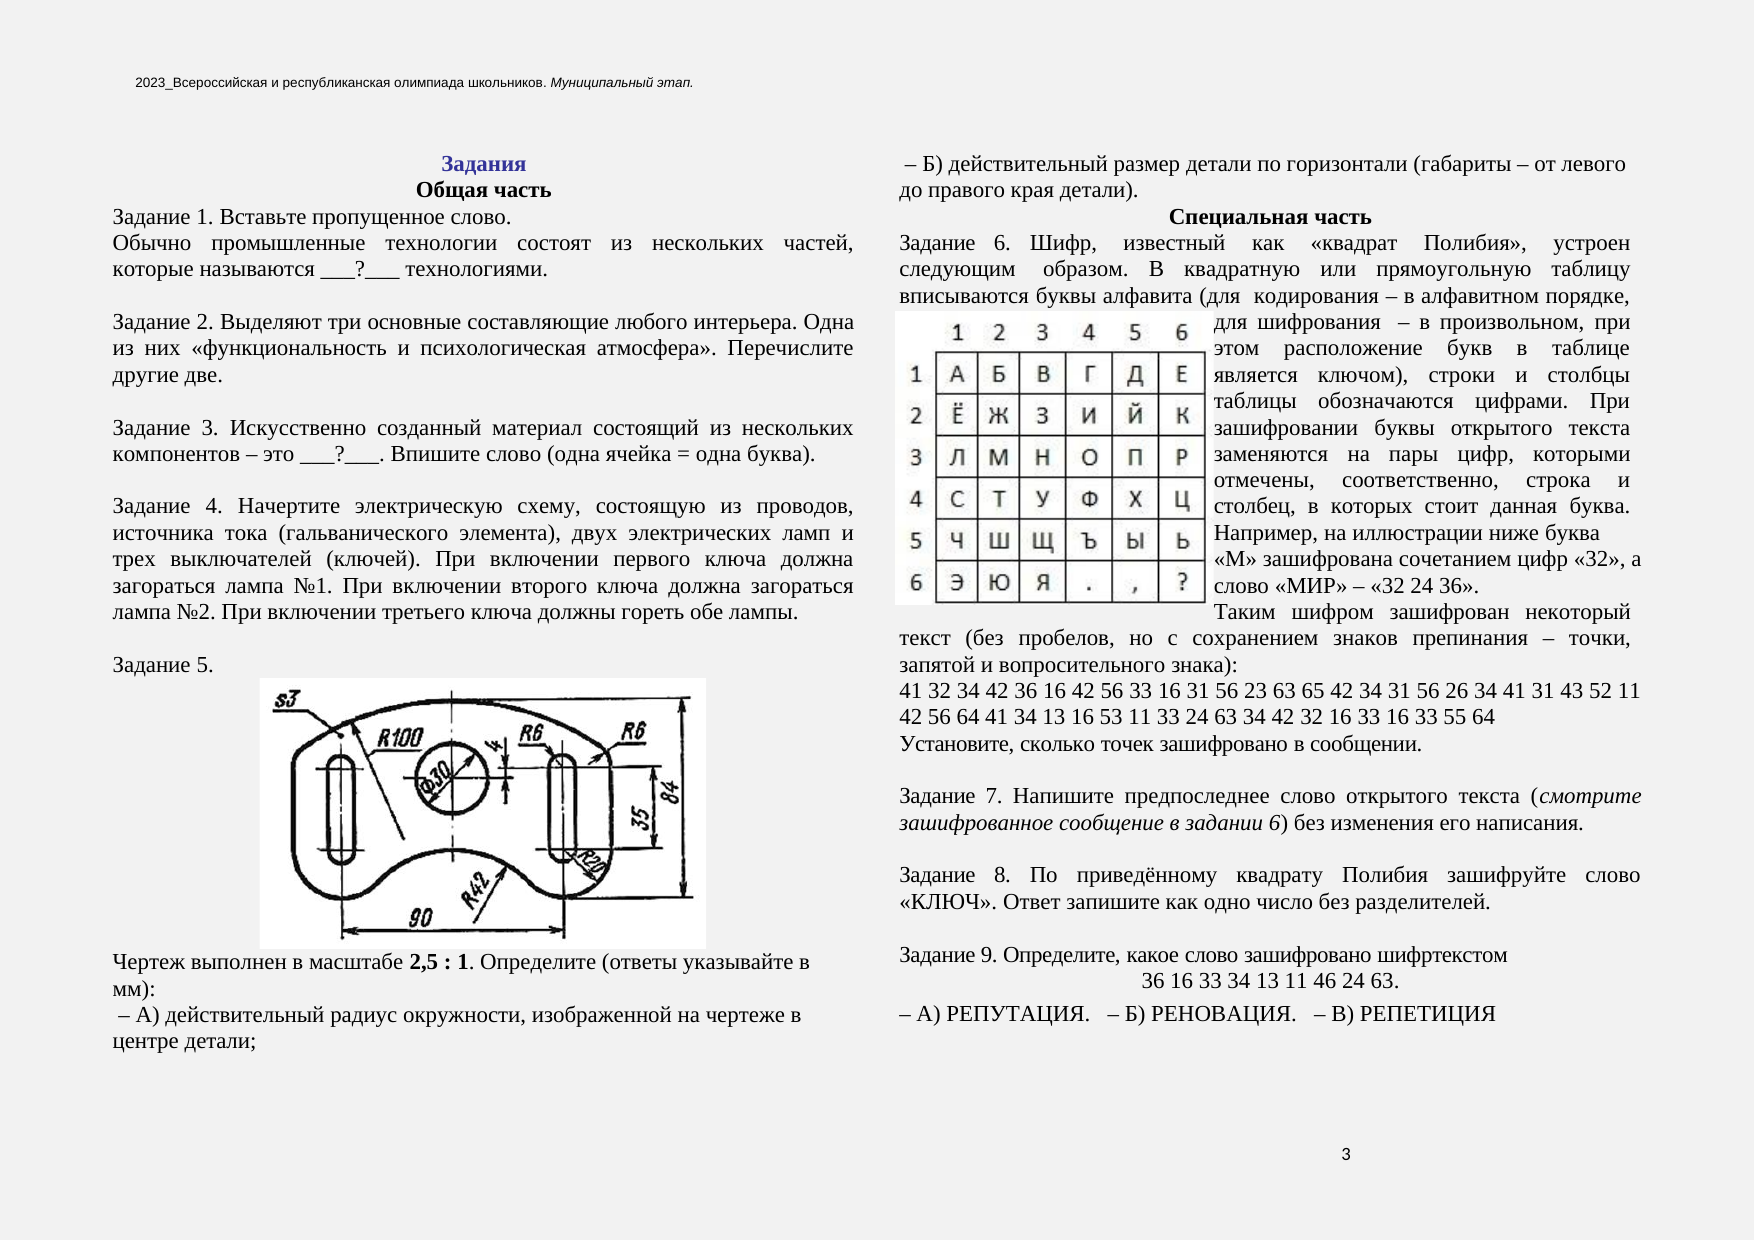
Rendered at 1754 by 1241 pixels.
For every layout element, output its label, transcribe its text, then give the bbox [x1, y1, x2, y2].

text Задание 7. Напишите предпоследнее слово открытого текста (смотрите зашифрованное сообщение в задании 6) без изменения его написания. [899, 782, 1641, 835]
text Задание 8. По приведённому квадрату Полибия зашифруйте слово «КЛЮЧ». Ответ запишите как одно число без разделителей. [899, 862, 1641, 914]
text 41 32 34 42 36 16 42 56 33 16 31 56 23 63 65 42 34 31 56 26 34 41 31 43 52 11 42 56 64 41 34 13 16 53 11 33 24 63 34 42 32 16 33 16 33 55 64 [899, 677, 1641, 730]
text Задание 4. Начертите электрическую схему, состоящую из проводов, источника тока (гальванического элемента), двух электрических ламп и трех выключателей (ключей). При включении первого ключа должна загораться лампа №1. При включении второго ключа должна загораться лампа №2. При включении третьего ключа должны гореть обе лампы. [112, 493, 855, 624]
picture [259, 678, 707, 949]
text Задание 6. Шифр, известный как «квадрат Полибия», устроен следующим образом. В квадратную или прямоугольную таблицу вписываются буквы алфавита (для кодирования – в алфавитном порядке, для шифрования – в произвольном, при этом расположение букв в таблице является ключом), строки и столбцы таблицы обозначаются цифрами. При зашифровании буквы открытого текста заменяются на пары цифр, которыми отмечены, соответственно, строка и столбец, в которых стоит данная буква. Например, на иллюстрации ниже буква [899, 229, 1631, 545]
list – А) РЕПУТАЦИЯ. – Б) РЕНОВАЦИЯ. – В) РЕПЕТИЦИЯ [899, 993, 1641, 1029]
text Специальная часть [899, 203, 1641, 229]
text «М» зашифрована сочетанием цифр «32», а слово «МИР» – «32 24 36». [1214, 545, 1641, 598]
picture [895, 311, 1214, 605]
text Задание 3. Искусственно созданный материал состоящий из нескольких компонентов – это ___?___. Впишите слово (одна ячейка = одна буква). [112, 413, 855, 466]
text Задание 2. Выделяют три основные составляющие любого интерьера. Одна из них «функциональность и психологическая атмосфера». Перечислите другие две. [112, 308, 855, 387]
text Задания [112, 150, 855, 176]
text 36 16 33 34 13 11 46 24 63. [899, 967, 1641, 993]
text – А) действительный радиус окружности, изображенной на чертеже в центре детали; [112, 1001, 855, 1054]
text Задание 5. [112, 651, 855, 677]
text Таким шифром зашифрован некоторый текст (без пробелов, но с сохранением знаков препинания – точки, запятой и вопросительного знака): [899, 598, 1631, 677]
text Установите, сколько точек зашифровано в сообщении. [899, 730, 1641, 756]
text Задание 1. Вставьте пропущенное слово. [112, 203, 855, 229]
text – Б) действительный размер детали по горизонтали (габариты – от левого до правого края детали). [899, 150, 1641, 203]
text Общая часть [112, 176, 855, 203]
text Задание 9. Определите, какое слово зашифровано шифртекстом [899, 941, 1641, 967]
text Обычно промышленные технологии состоят из нескольких частей, которые называются ___?___ технологиями. [112, 229, 855, 282]
